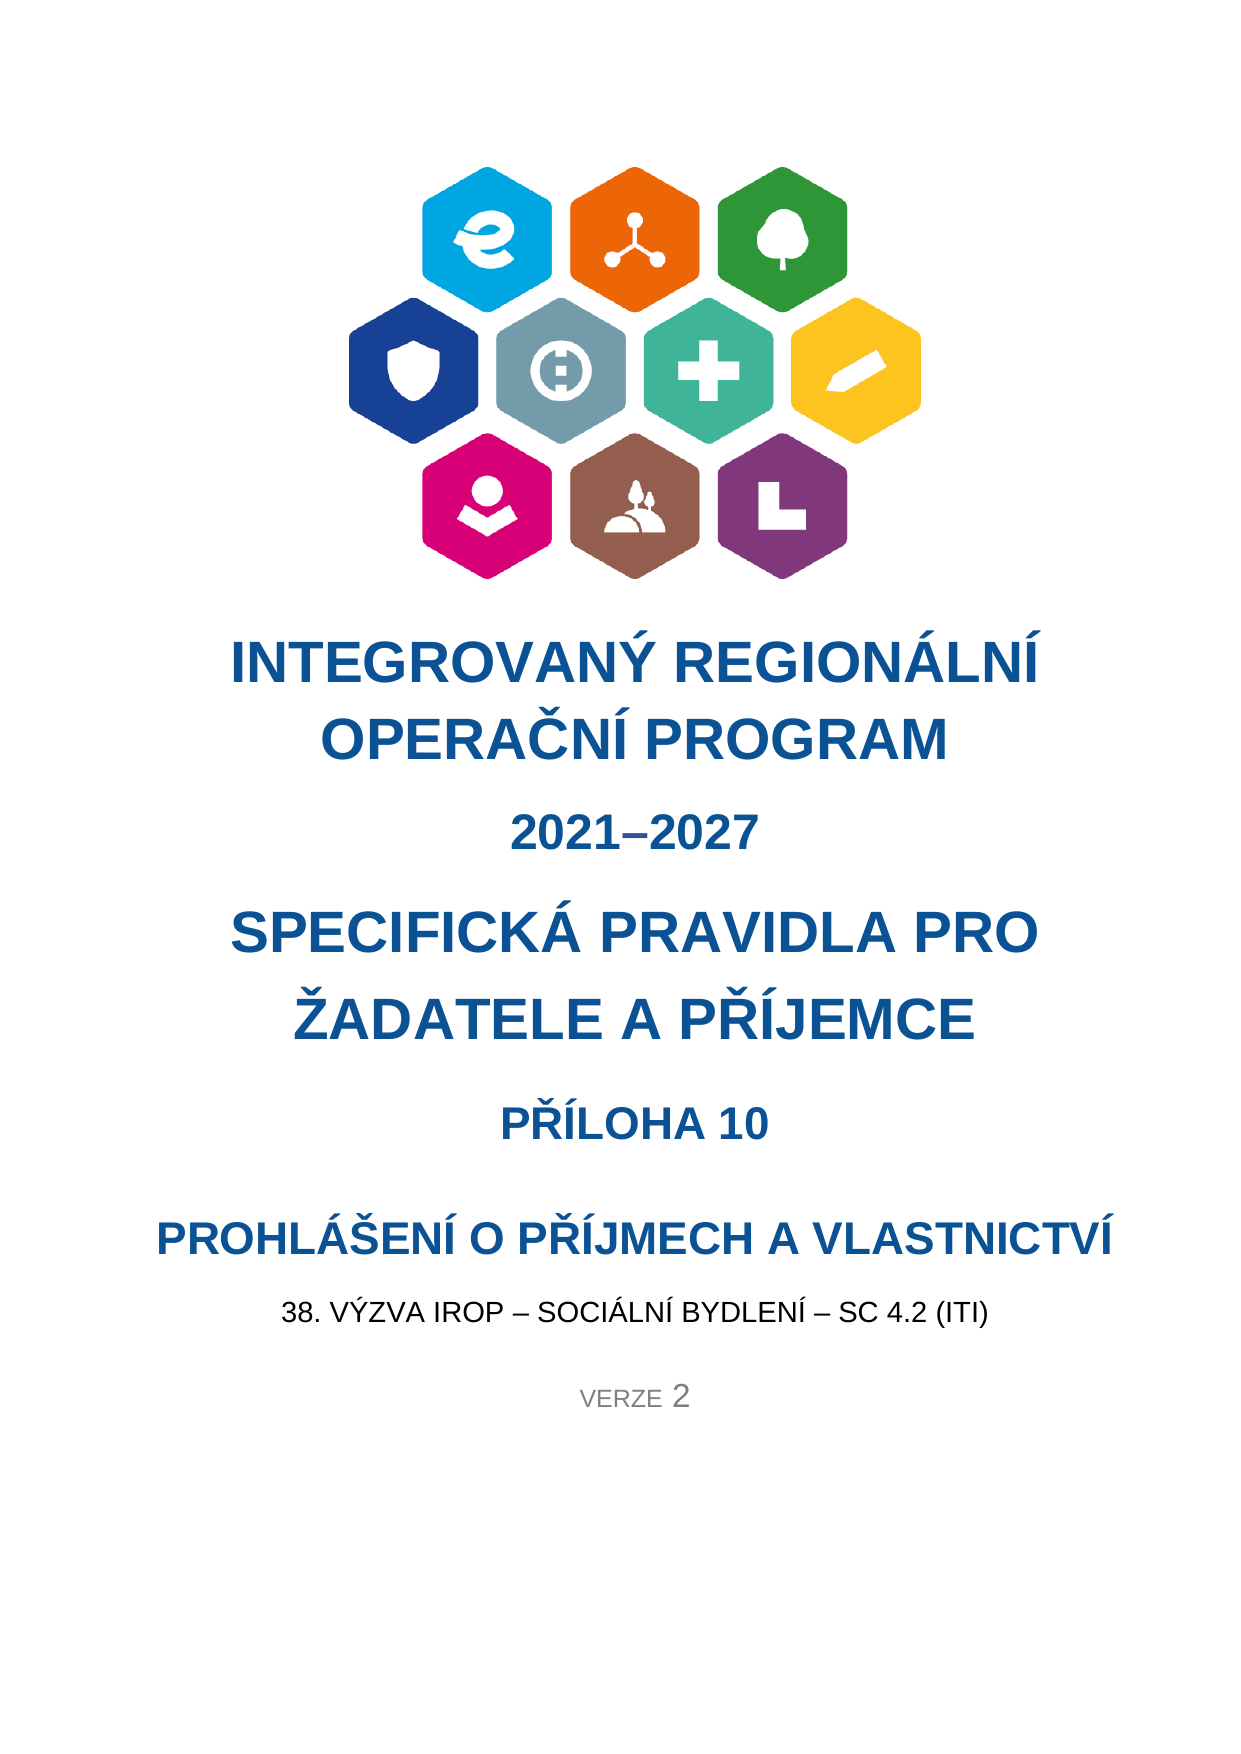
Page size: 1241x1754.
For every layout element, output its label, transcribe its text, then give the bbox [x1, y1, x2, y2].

text PŘÍLOHA 10 [148, 1097, 1122, 1149]
text PROHLÁŠENÍ O PŘÍJMECH A VLASTNICTVÍ [148, 1212, 1122, 1264]
picture [339, 149, 927, 607]
text 38. výzva IROP – SOCIÁLNÍ BYDLENÍ – SC 4.2 (ITI) [148, 1295, 1122, 1329]
text 2021–2027 [148, 802, 1122, 860]
text SPECIFICKÁ PRAVIDLA PRO ŽADATELE A PŘÍJEMCE [148, 897, 1122, 1052]
text VERZE 2 [148, 1376, 1122, 1414]
